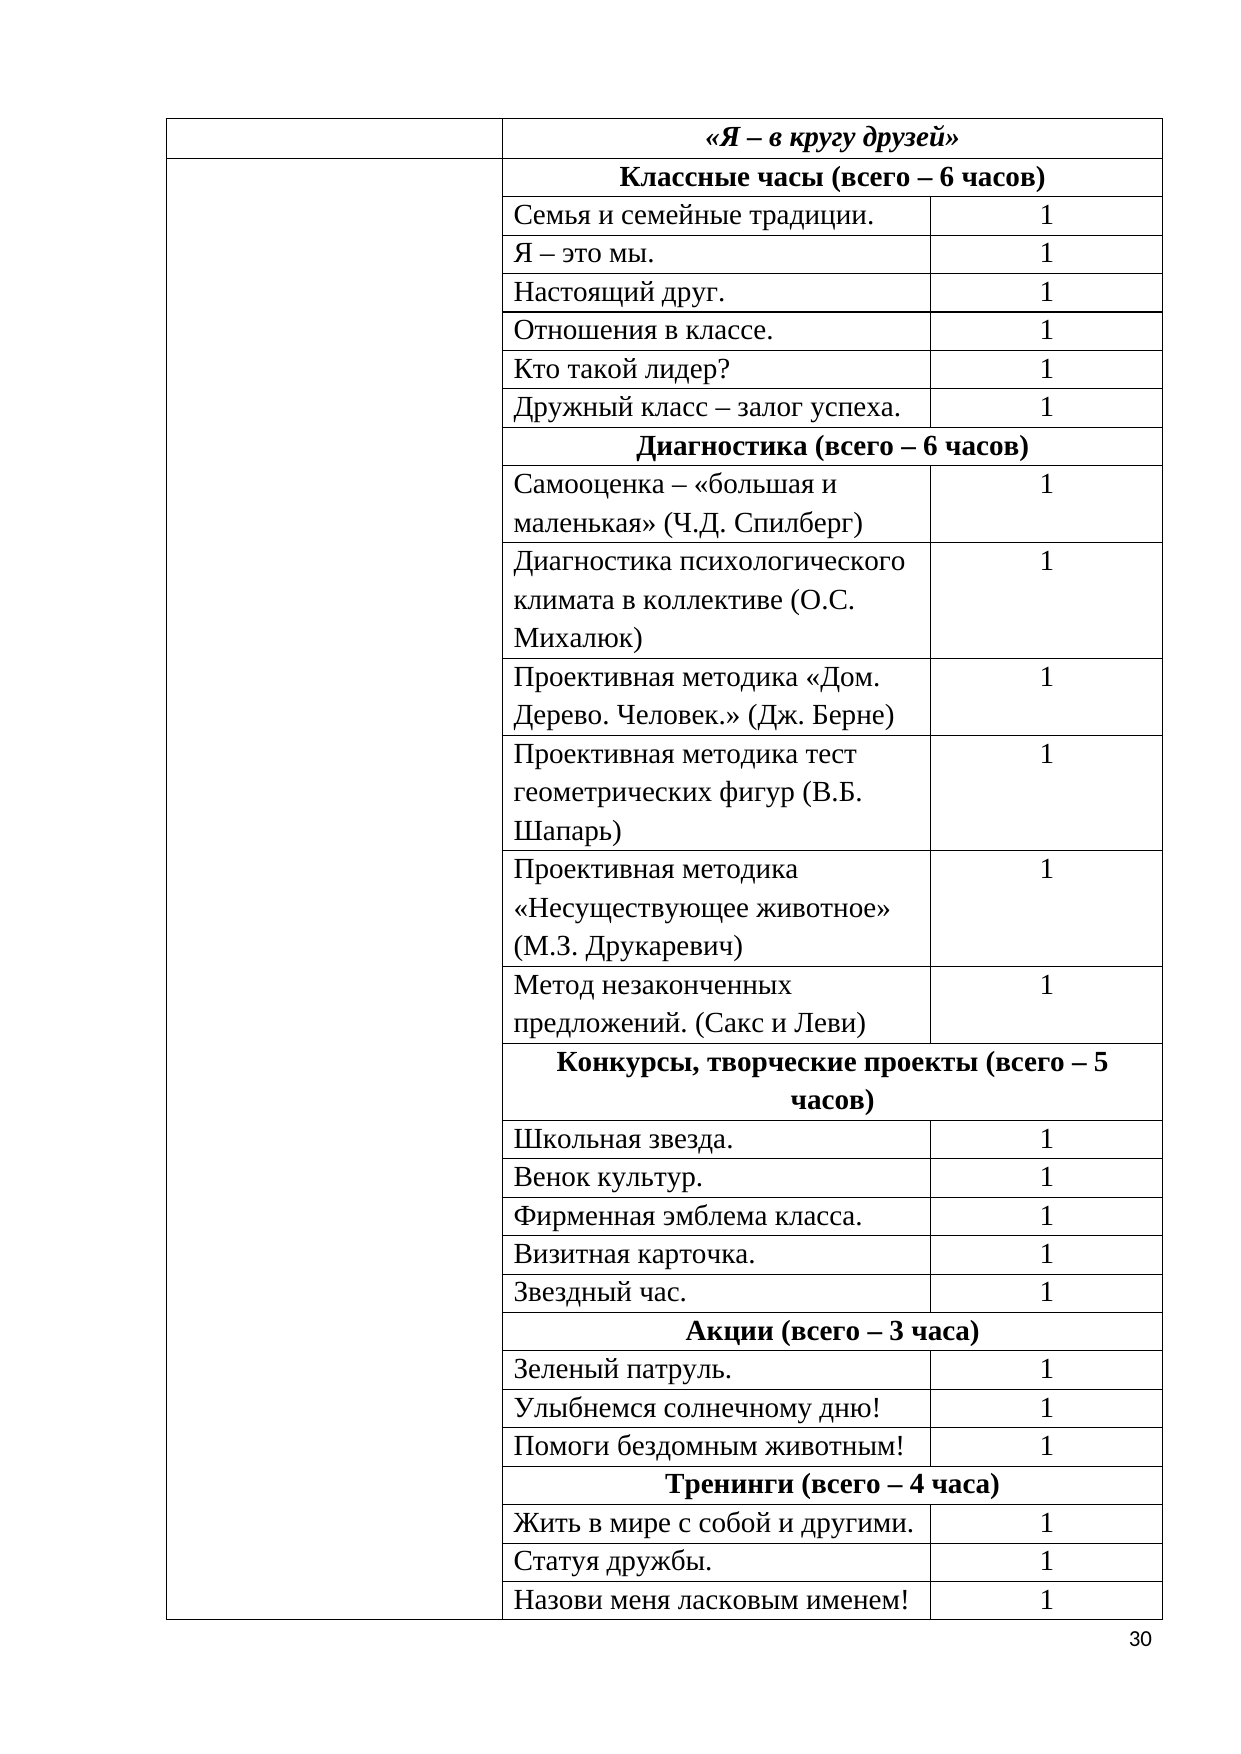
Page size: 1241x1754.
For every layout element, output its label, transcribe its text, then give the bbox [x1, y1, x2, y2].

table_cell Диагностика психологического климата в коллективе (О.С. Михалюк) [503, 543, 930, 658]
table_cell 1 [931, 1428, 1162, 1466]
table_cell Отношения в классе. [503, 313, 930, 350]
table_cell 1 [931, 659, 1162, 735]
table_cell 1 [931, 967, 1162, 1043]
table_cell Настоящий друг. [503, 274, 930, 311]
table_cell [167, 159, 502, 1619]
table_cell Статуя дружбы. [503, 1544, 930, 1581]
table_cell Жить в мире с собой и другими. [503, 1505, 930, 1542]
table_cell Фирменная эмблема класса. [503, 1198, 930, 1235]
table_cell Диагностика (всего – 6 часов) [503, 428, 1162, 465]
table_cell 1 [931, 1505, 1162, 1542]
table_cell 1 [931, 274, 1162, 311]
table_cell [167, 119, 502, 158]
table_cell 1 [931, 1544, 1162, 1581]
table_cell 1 [931, 466, 1162, 542]
table_cell 1 [931, 543, 1162, 658]
table_cell 1 [931, 1275, 1162, 1312]
table_cell 1 [931, 1236, 1162, 1273]
table_cell 1 [931, 236, 1162, 273]
table_cell Улыбнемся солнечному дню! [503, 1390, 930, 1427]
table_cell Акции (всего – 3 часа) [503, 1313, 1162, 1350]
table_cell Назови меня ласковым именем! [503, 1582, 930, 1619]
table_cell «Я – в кругу друзей» [503, 119, 1162, 158]
table_cell 1 [931, 1390, 1162, 1427]
table_cell Помоги бездомным животным! [503, 1428, 930, 1466]
table_cell 1 [931, 851, 1162, 966]
table_cell Конкурсы, творческие проекты (всего – 5 часов) [503, 1044, 1162, 1120]
table_cell Тренинги (всего – 4 часа) [503, 1467, 1162, 1504]
table_cell Звездный час. [503, 1275, 930, 1312]
table_cell 1 [931, 1351, 1162, 1389]
table_cell Самооценка – «большая и маленькая» (Ч.Д. Спилберг) [503, 466, 930, 542]
table_cell 1 [931, 1198, 1162, 1235]
table_cell 1 [931, 197, 1162, 234]
table_cell Кто такой лидер? [503, 351, 930, 388]
table_cell 1 [931, 389, 1162, 427]
table_cell Проективная методика «Дом. Дерево. Человек.» (Дж. Берне) [503, 659, 930, 735]
table_cell Визитная карточка. [503, 1236, 930, 1273]
table_cell Венок культур. [503, 1159, 930, 1197]
table_cell Проективная методика «Несуществующее животное» (М.З. Друкаревич) [503, 851, 930, 966]
table_cell 1 [931, 1159, 1162, 1197]
table_cell Школьная звезда. [503, 1121, 930, 1158]
table_cell Классные часы (всего – 6 часов) [503, 159, 1162, 196]
table_cell Дружный класс – залог успеха. [503, 389, 930, 427]
table_cell Семья и семейные традиции. [503, 197, 930, 234]
table_cell 1 [931, 1582, 1162, 1619]
table_cell Я – это мы. [503, 236, 930, 273]
table_cell Проективная методика тест геометрических фигур (В.Б. Шапарь) [503, 736, 930, 850]
table_cell Зеленый патруль. [503, 1351, 930, 1389]
table_cell 1 [931, 313, 1162, 350]
table_cell 1 [931, 736, 1162, 850]
table_cell 1 [931, 351, 1162, 388]
table_cell Метод незаконченных предложений. (Сакс и Леви) [503, 967, 930, 1043]
table_cell 1 [931, 1121, 1162, 1158]
